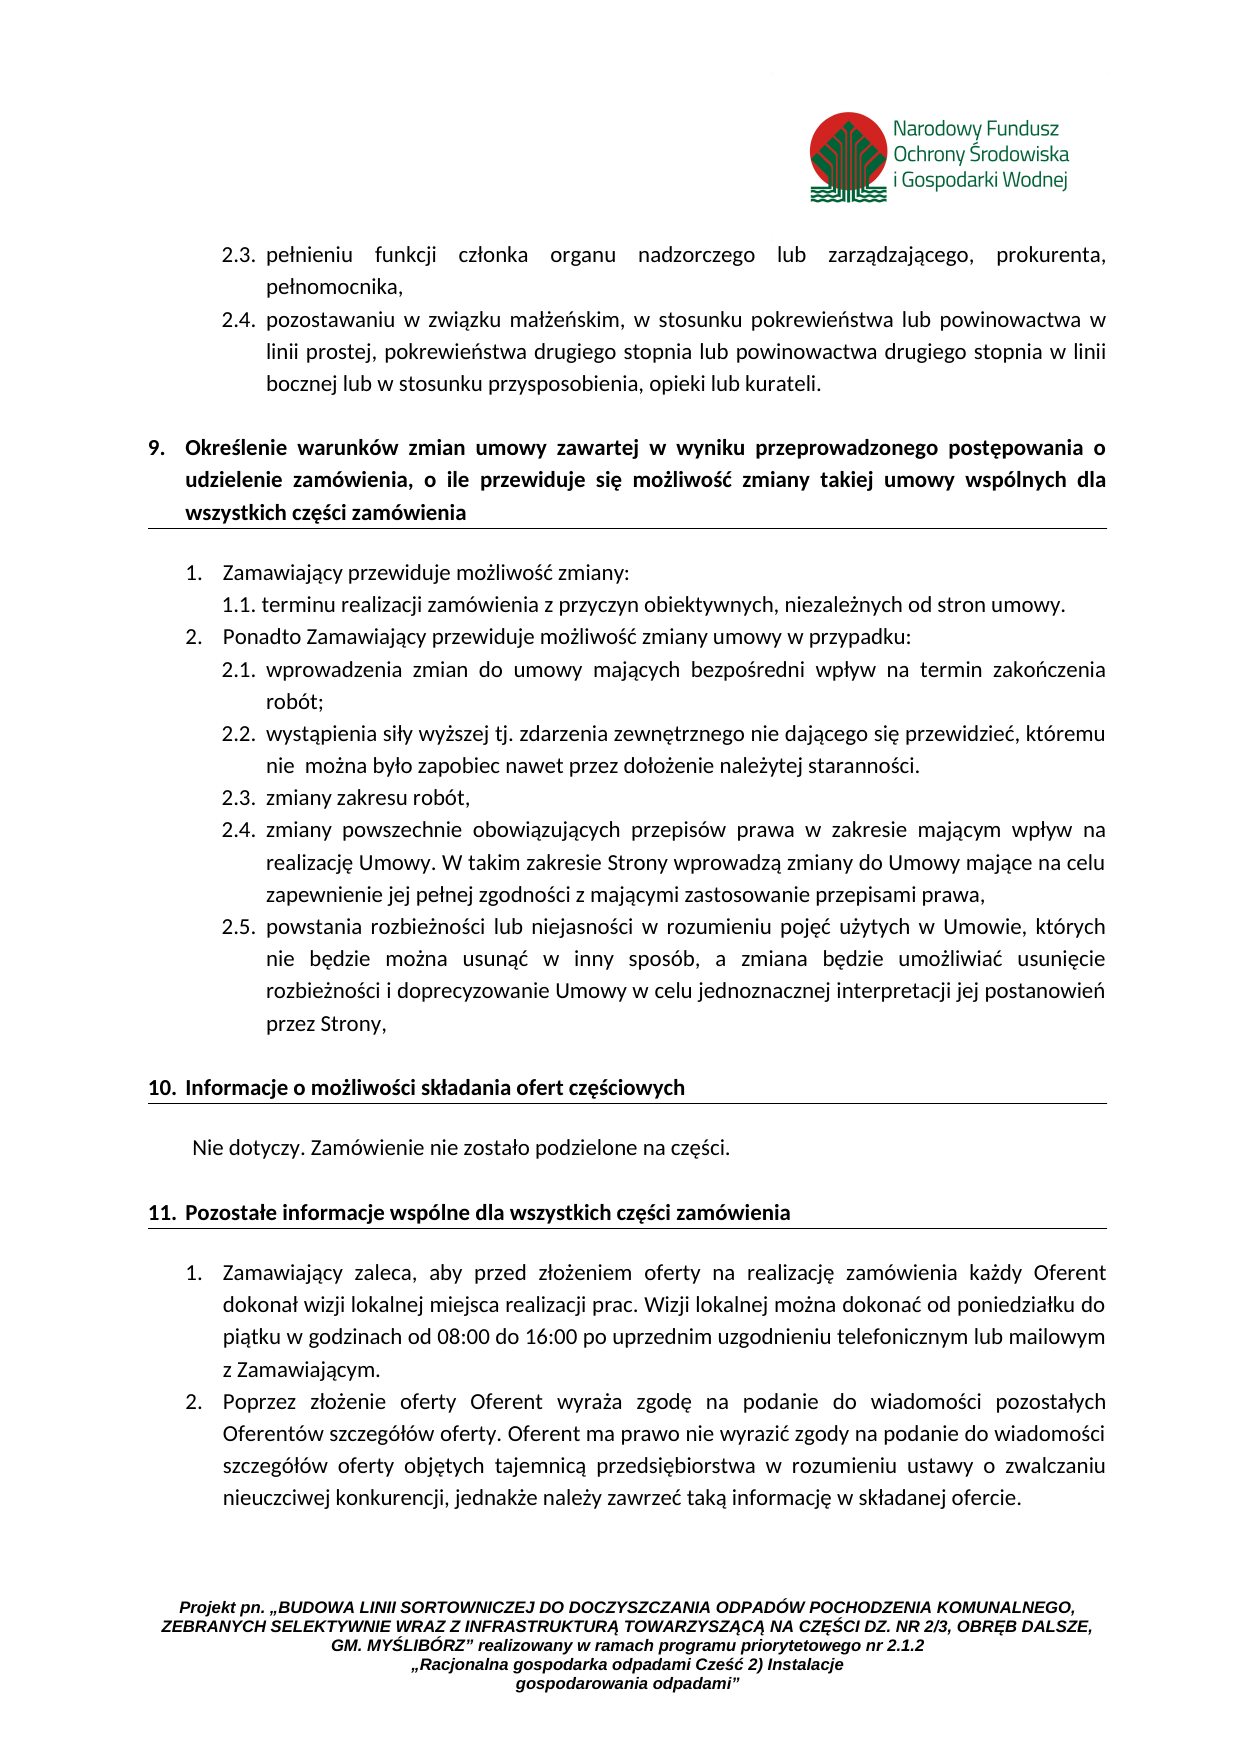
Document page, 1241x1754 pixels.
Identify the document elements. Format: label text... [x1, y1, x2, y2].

picture [771, 73, 1108, 241]
list Informacje o możliwości składania ofert częściowych [148, 1073, 1107, 1103]
list zmiany zakresu robót, [221, 783, 1107, 811]
list wystąpienia siły wyższej tj. zdarzenia zewnętrznego nie dającego się przewidzieć, któremu nie można było zapobiec nawet przez dołożenie należytej staranności. [221, 719, 1107, 779]
list Określenie warunków zmian umowy zawartej w wyniku przeprowadzonego postępowania o udzielenie zamówienia, o ile przewiduje się możliwość zmiany takiej umowy wspólnych dla wszystkich części zamówienia [148, 433, 1107, 528]
list pozostawaniu w związku małżeńskim, w stosunku pokrewieństwa lub powinowactwa w linii prostej, pokrewieństwa drugiego stopnia lub powinowactwa drugiego stopnia w linii bocznej lub w stosunku przysposobienia, opieki lub kurateli. [221, 305, 1107, 397]
list pełnieniu funkcji członka organu nadzorczego lub zarządzającego, prokurenta, pełnomocnika, [221, 240, 1107, 301]
list powstania rozbieżności lub niejasności w rozumieniu pojęć użytych w Umowie, których nie będzie można usunąć w inny sposób, a zmiana będzie umożliwiać usunięcie rozbieżności i doprecyzowanie Umowy w celu jednoznacznej interpretacji jej postanowień przez Strony, [221, 912, 1107, 1037]
text 1.1. terminu realizacji zamówienia z przyczyn obiektywnych, niezależnych od stron umowy. [221, 590, 1107, 618]
text Nie dotyczy. Zamówienie nie zostało podzielone na części. [148, 1133, 1107, 1161]
list Poprzez złożenie oferty Oferent wyraża zgodę na podanie do wiadomości pozostałych Oferentów szczegółów oferty. Oferent ma prawo nie wyrazić zgody na podanie do wiadomości szczegółów oferty objętych tajemnicą przedsiębiorstwa w rozumieniu ustawy o zwalczaniu nieuczciwej konkurencji, jednakże należy zawrzeć taką informację w składanej ofercie. [185, 1387, 1107, 1511]
list zmiany powszechnie obowiązujących przepisów prawa w zakresie mającym wpływ na realizację Umowy. W takim zakresie Strony wprowadzą zmiany do Umowy mające na celu zapewnienie jej pełnej zgodności z mającymi zastosowanie przepisami prawa, [221, 816, 1107, 908]
list wprowadzenia zmian do umowy mających bezpośredni wpływ na termin zakończenia robót; [221, 655, 1107, 715]
list Zamawiający przewiduje możliwość zmiany: [185, 558, 1107, 586]
list Ponadto Zamawiający przewiduje możliwość zmiany umowy w przypadku: [185, 622, 1107, 651]
list Pozostałe informacje wspólne dla wszystkich części zamówienia [148, 1198, 1107, 1228]
list Zamawiający zaleca, aby przed złożeniem oferty na realizację zamówienia każdy Oferent dokonał wizji lokalnej miejsca realizacji prac. Wizji lokalnej można dokonać od poniedziałku do piątku w godzinach od 08:00 do 16:00 po uprzednim uzgodnieniu telefonicznym lub mailowym z Zamawiającym. [185, 1258, 1107, 1383]
